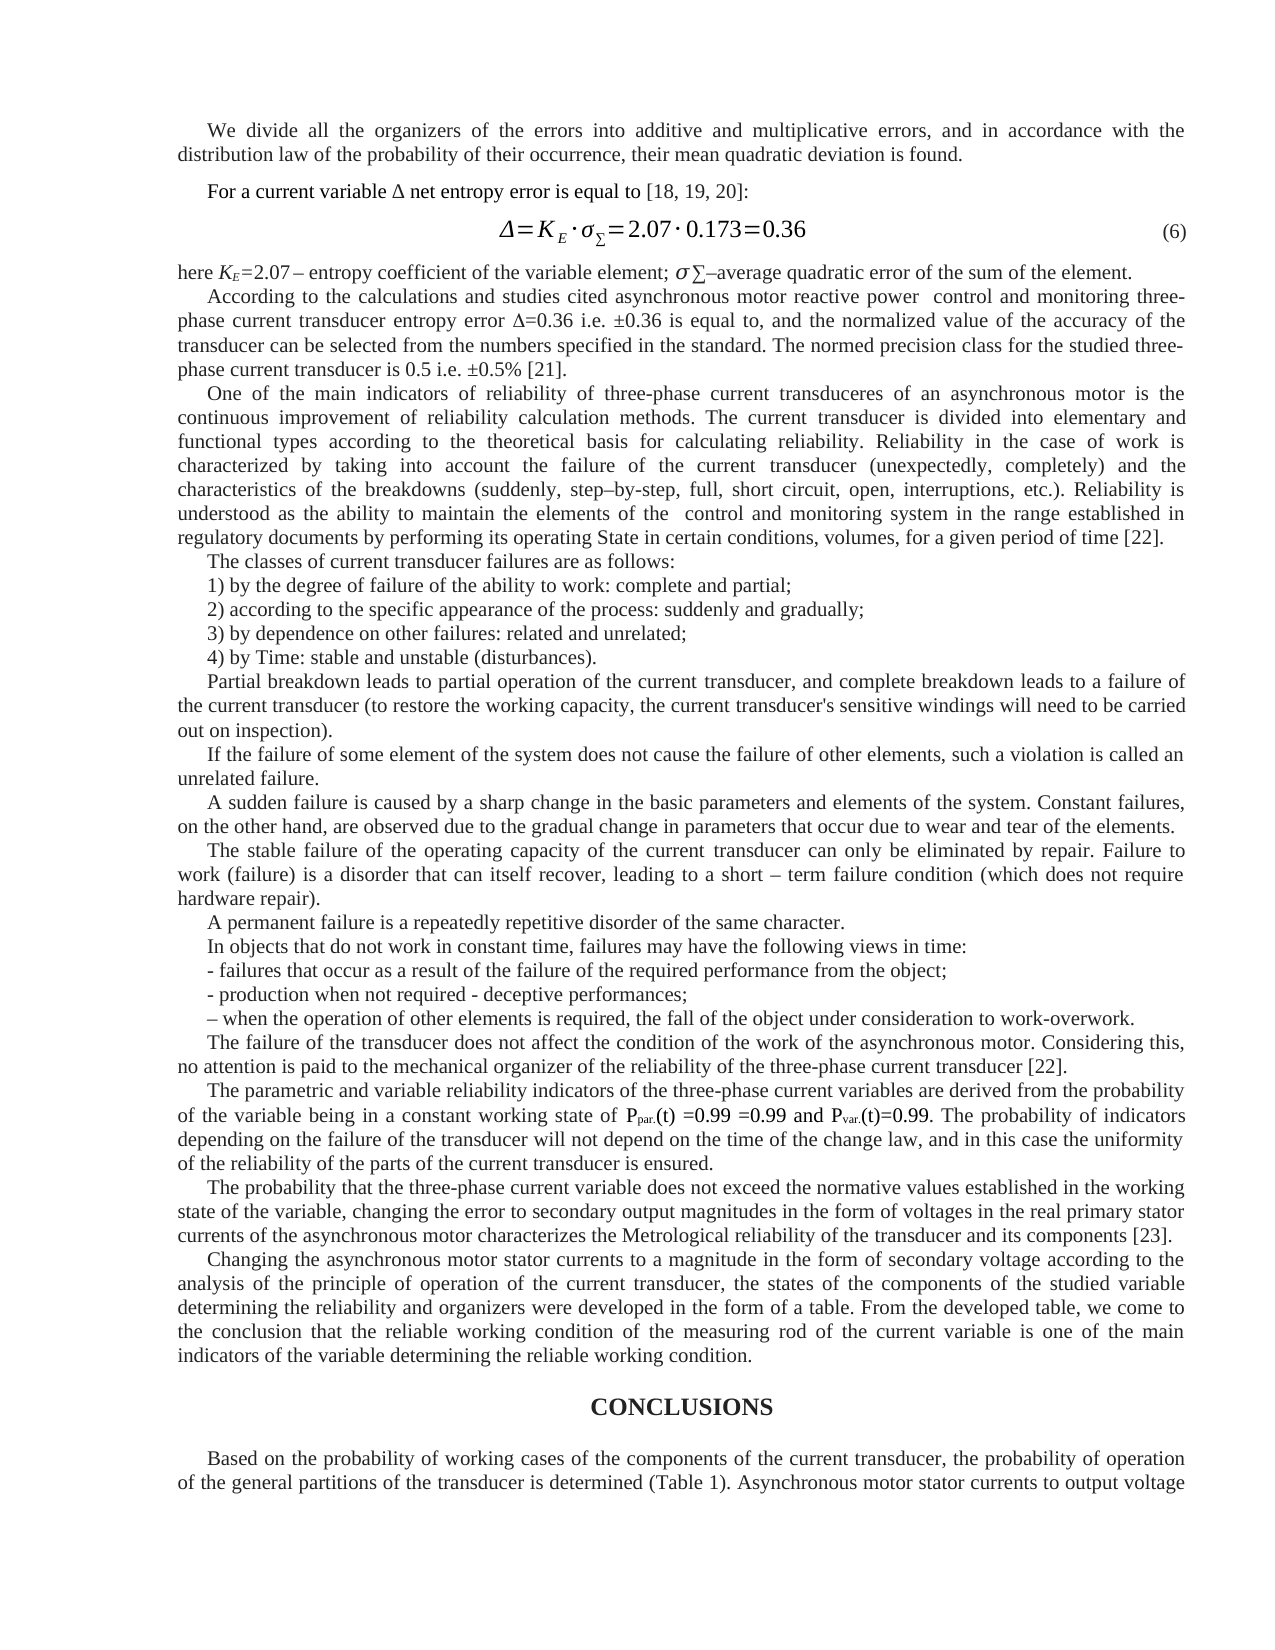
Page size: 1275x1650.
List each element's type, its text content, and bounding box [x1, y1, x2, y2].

text (6) [177, 215, 1186, 247]
text - failures that occur as a result of the failure of the required performance from the object; [177, 958, 1186, 982]
text If the failure of some element of the system does not cause the failure of other elements, such a violation is called an unrelated failure. [177, 742, 1186, 790]
text For a current variable ∆ net entropy error is equal to [18, 19, 20]: [177, 179, 1186, 203]
text The stable failure of the operating capacity of the current transducer can only be eliminated by repair. Failure to work (failure) is a disorder that can itself recover, leading to a short ‒ term failure condition (which does not require hardware repair). [177, 838, 1186, 910]
text Partial breakdown leads to partial operation of the current transducer, and complete breakdown leads to a failure of the current transducer (to restore the working capacity, the current transducer's sensitive windings will need to be carried out on inspection). [177, 669, 1186, 742]
text here KE=2.07 ‒ entropy coefficient of the variable element; 𝜎∑‒average quadratic error of the sum of the element. [177, 259, 1186, 284]
text 1) by the degree of failure of the ability to work: complete and partial; [177, 573, 1186, 597]
text – when the operation of other elements is required, the fall of the object under consideration to work-overwork. [177, 1006, 1186, 1030]
text - production when not required - deceptive performances; [177, 982, 1186, 1006]
text One of the main indicators of reliability of three-phase current transduceres of an asynchronous motor is the continuous improvement of reliability calculation methods. The current transducer is divided into elementary and functional types according to the theoretical basis for calculating reliability. Reliability in the case of work is characterized by taking into account the failure of the current transducer (unexpectedly, completely) and the characteristics of the breakdowns (suddenly, step‒by-step, full, short circuit, open, interruptions, etc.). Reliability is understood as the ability to maintain the elements of the control and monitoring system in the range established in regulatory documents by performing its operating State in certain conditions, volumes, for a given period of time [22]. [177, 381, 1186, 549]
text In objects that do not work in constant time, failures may have the following views in time: [177, 934, 1186, 958]
text 2) according to the specific appearance of the process: suddenly and gradually; [177, 597, 1186, 621]
text CONCLUSIONS [177, 1392, 1186, 1421]
text 3) by dependence on other failures: related and unrelated; [177, 621, 1186, 645]
text The parametric and variable reliability indicators of the three-phase current variables are derived from the probability of the variable being in a constant working state of Рpar.(t) =0.99 =0.99 and Рvar.(t)=0.99. The probability of indicators depending on the failure of the transducer will not depend on the time of the change law, and in this case the uniformity of the reliability of the parts of the current transducer is ensured. [177, 1078, 1186, 1175]
text A sudden failure is caused by a sharp change in the basic parameters and elements of the system. Constant failures, on the other hand, are observed due to the gradual change in parameters that occur due to wear and tear of the elements. [177, 790, 1186, 838]
text 4) by Time: stable and unstable (disturbances). [177, 645, 1186, 669]
text Changing the asynchronous motor stator currents to a magnitude in the form of secondary voltage according to the analysis of the principle of operation of the current transducer, the states of the components of the studied variable determining the reliability and organizers were developed in the form of a table. From the developed table, we come to the conclusion that the reliable working condition of the measuring rod of the current variable is one of the main indicators of the variable determining the reliable working condition. [177, 1247, 1186, 1367]
text We divide all the organizers of the errors into additive and multiplicative errors, and in accordance with the distribution law of the probability of their occurrence, their mean quadratic deviation is found. [177, 118, 1186, 166]
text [177, 1446, 1186, 1494]
text The classes of current transducer failures are as follows: [177, 549, 1186, 573]
text The probability that the three-phase current variable does not exceed the normative values established in the working state of the variable, changing the error to secondary output magnitudes in the form of voltages in the real primary stator currents of the asynchronous motor characterizes the Metrological reliability of the transducer and its components [23]. [177, 1175, 1186, 1247]
text According to the calculations and studies cited asynchronous motor reactive power control and monitoring three-phase current transducer entropy error =0.36 i.e. ±0.36 is equal to, and the normalized value of the accuracy of the transducer can be selected from the numbers specified in the standard. The normed precision class for the studied three-phase current transducer is 0.5 i.e. ±0.5% [21]. [177, 284, 1186, 381]
text The failure of the transducer does not affect the condition of the work of the asynchronous motor. Considering this, no attention is paid to the mechanical organizer of the reliability of the three-phase current transducer [22]. [177, 1030, 1186, 1078]
text A permanent failure is a repeatedly repetitive disorder of the same character. [177, 910, 1186, 934]
